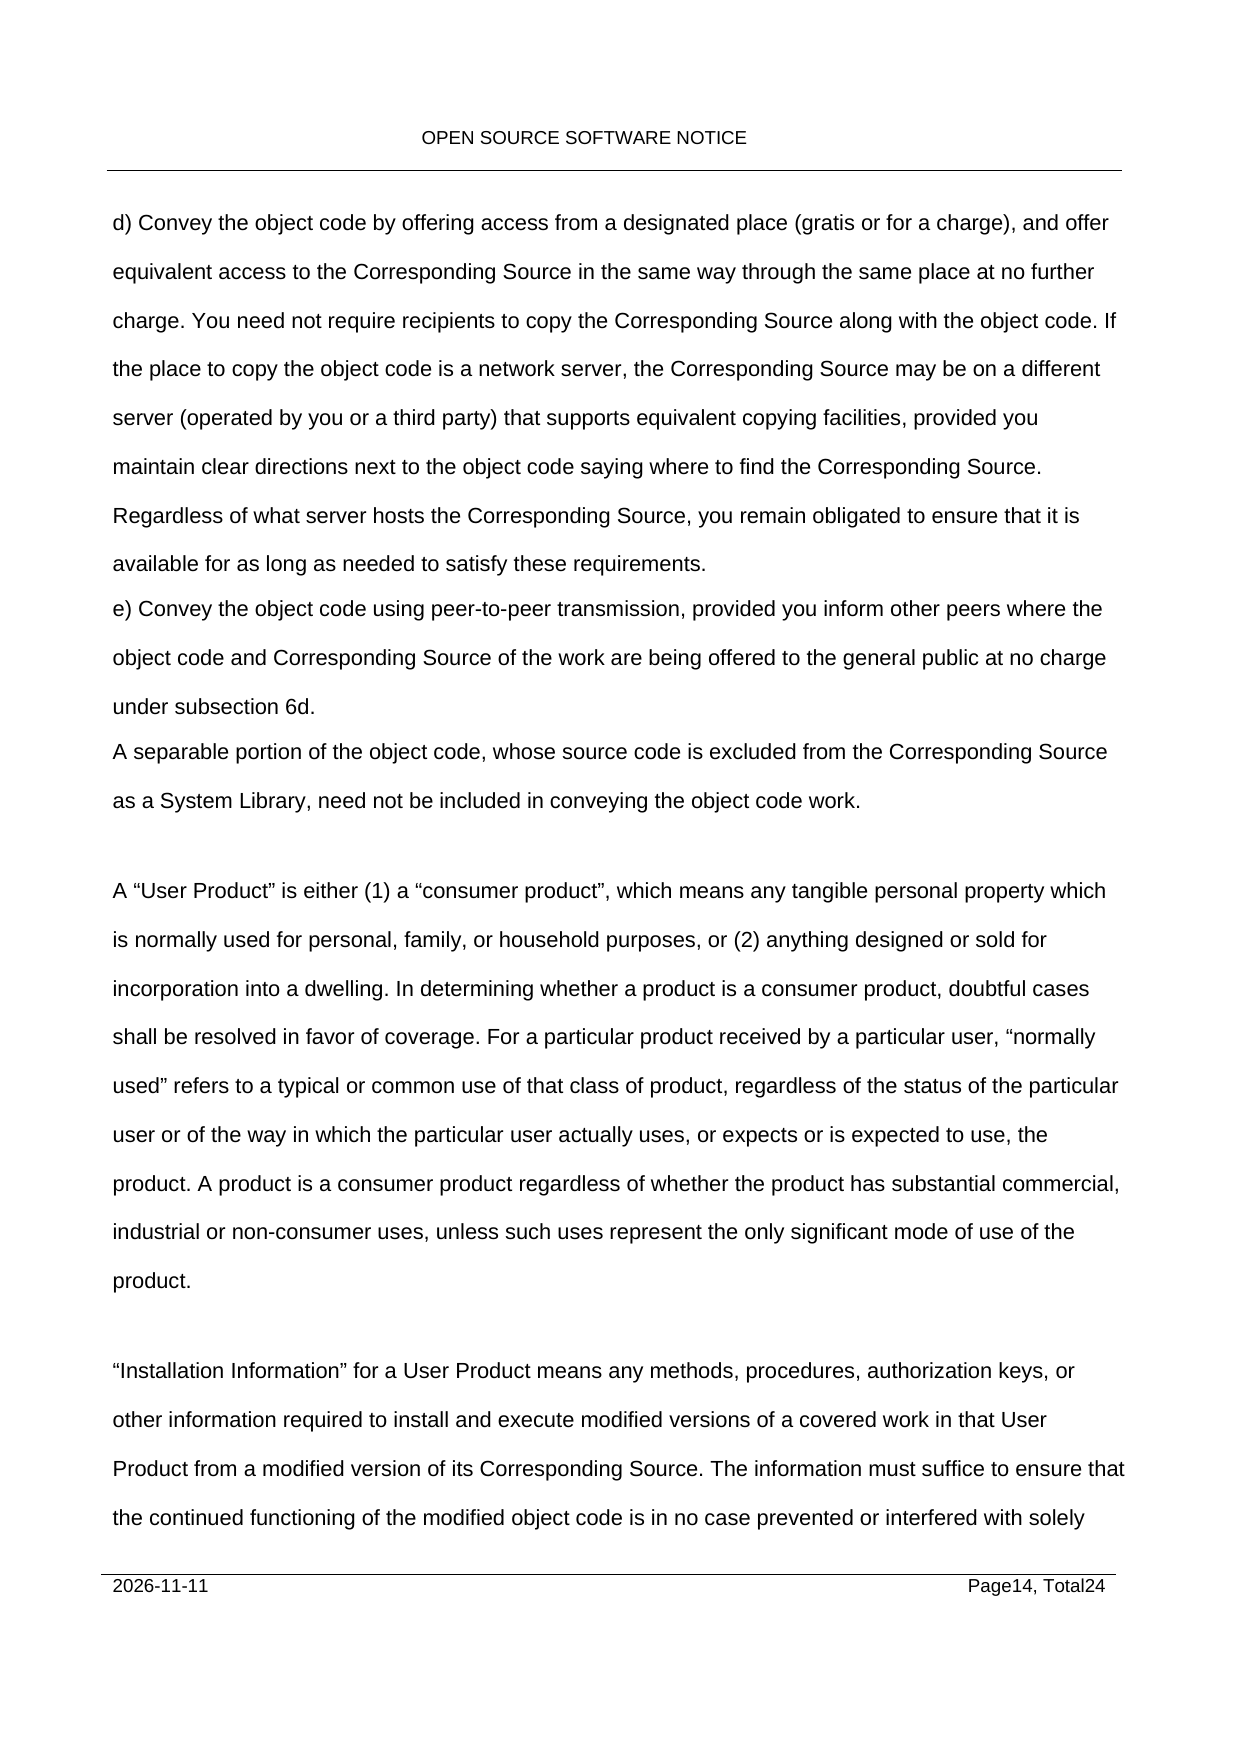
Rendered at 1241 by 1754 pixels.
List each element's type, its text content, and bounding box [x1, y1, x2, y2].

text e) Convey the object code using peer-to-peer transmission, provided you inform other peers where the object code and Corresponding Source of the work are being offered to the general public at no charge under subsection 6d. [112, 593, 1128, 723]
text A “User Product” is either (1) a “consumer product”, which means any tangible personal property which is normally used for personal, family, or household purposes, or (2) anything designed or sold for incorporation into a dwelling. In determining whether a product is a consumer product, doubtful cases shall be resolved in favor of coverage. For a particular product received by a particular user, “normally used” refers to a typical or common use of that class of product, regardless of the status of the particular user or of the way in which the particular user actually uses, or expects or is expected to use, the product. A product is a consumer product regardless of whether the product has substantial commercial, industrial or non-consumer uses, unless such uses represent the only significant mode of use of the product. [112, 874, 1128, 1297]
text d) Convey the object code by offering access from a designated place (gratis or for a charge), and offer equivalent access to the Corresponding Source in the same way through the same place at no further charge. You need not require recipients to copy the Corresponding Source along with the object code. If the place to copy the object code is a network server, the Corresponding Source may be on a different server (operated by you or a third party) that supports equivalent copying facilities, provided you maintain clear directions next to the object code saying where to find the Corresponding Source. Regardless of what server hosts the Corresponding Source, you remain obligated to ensure that it is available for as long as needed to satisfy these requirements. [112, 206, 1128, 580]
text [112, 1354, 1128, 1533]
text A separable portion of the object code, whose source code is excluded from the Corresponding Source as a System Library, need not be included in conveying the object code work. [112, 735, 1128, 817]
